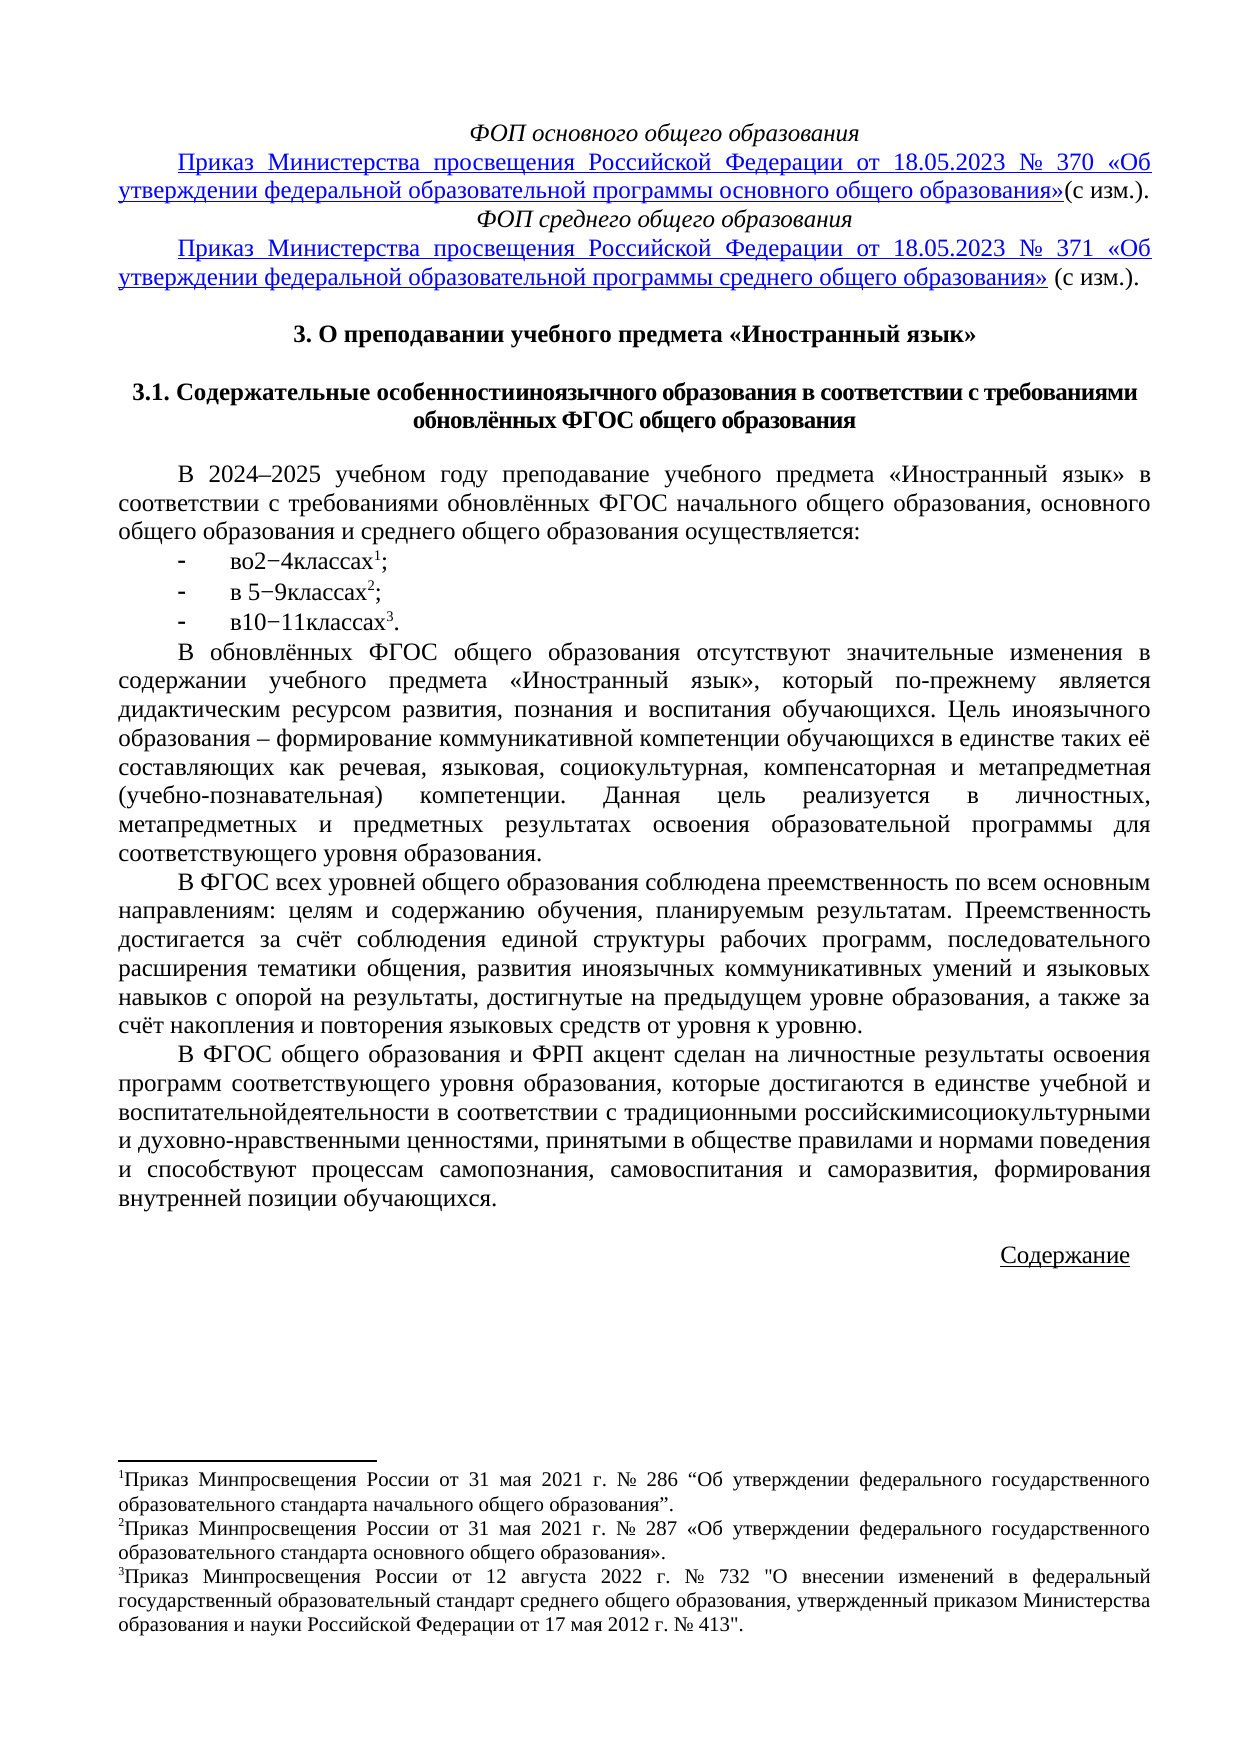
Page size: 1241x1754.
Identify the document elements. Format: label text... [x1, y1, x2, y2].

text В ФГОС общего образования и ФРП акцент сделан на личностные результаты освоения программ соответствующего уровня образования, которые достигаются в единстве учебной и воспитательнойдеятельности в соответствии с традиционными российскимисоциокультурными и духовно-нравственными ценностями, принятыми в обществе правилами и нормами поведения и способствуют процессам самопознания, самовоспитания и саморазвития, формирования внутренней позиции обучающихся. [118, 1039, 1152, 1212]
text Содержание [118, 1241, 1130, 1269]
text ФОП среднего общего образования [118, 204, 1152, 233]
list в10−11классах. [118, 606, 1152, 637]
text Приказ Министерства просвещения Российской Федерации от 18.05.2023 № 370 «Об утверждении федеральной образовательной программы основного общего образования»(с изм.). [118, 147, 1152, 204]
subtitle 3.1. Содержательные особенностииноязычного образования в соответствии с требованиями обновлённых ФГОС общего образования [118, 377, 1152, 434]
list в 5−9классах; [118, 576, 1152, 606]
text ФОП основного общего образования [118, 118, 1152, 147]
text В ФГОС всех уровней общего образования соблюдена преемственность по всем основным направлениям: целям и содержанию обучения, планируемым результатам. Преемственность достигается за счёт соблюдения единой структуры рабочих программ, последовательного расширения тематики общения, развития иноязычных коммуникативных умений и языковых навыков с опорой на результаты, достигнутые на предыдущем уровне образования, а также за счёт накопления и повторения языковых средств от уровня к уровню. [118, 867, 1152, 1039]
text Приказ Министерства просвещения Российской Федерации от 18.05.2023 № 371 «Об утверждении федеральной образовательной программы среднего общего образования» (с изм.). [118, 233, 1152, 291]
list во2−4классах; [118, 545, 1152, 576]
text В обновлённых ФГОС общего образования отсутствуют значительные изменения в содержании учебного предмета «Иностранный язык», который по-прежнему является дидактическим ресурсом развития, познания и воспитания обучающихся. Цель иноязычного образования – формирование коммуникативной компетенции обучающихся в единстве таких её составляющих как речевая, языковая, социокультурная, компенсаторная и метапредметная (учебно-познавательная) компетенции. Данная цель реализуется в личностных, метапредметных и предметных результатах освоения образовательной программы для соответствующего уровня образования. [118, 637, 1152, 867]
text В 2024–2025 учебном году преподавание учебного предмета «Иностранный язык» в соответствии с требованиями обновлённых ФГОС начального общего образования, основного общего образования и среднего общего образования осуществляется: [118, 459, 1152, 545]
subtitle 3. О преподавании учебного предмета «Иностранный язык» [118, 319, 1152, 348]
